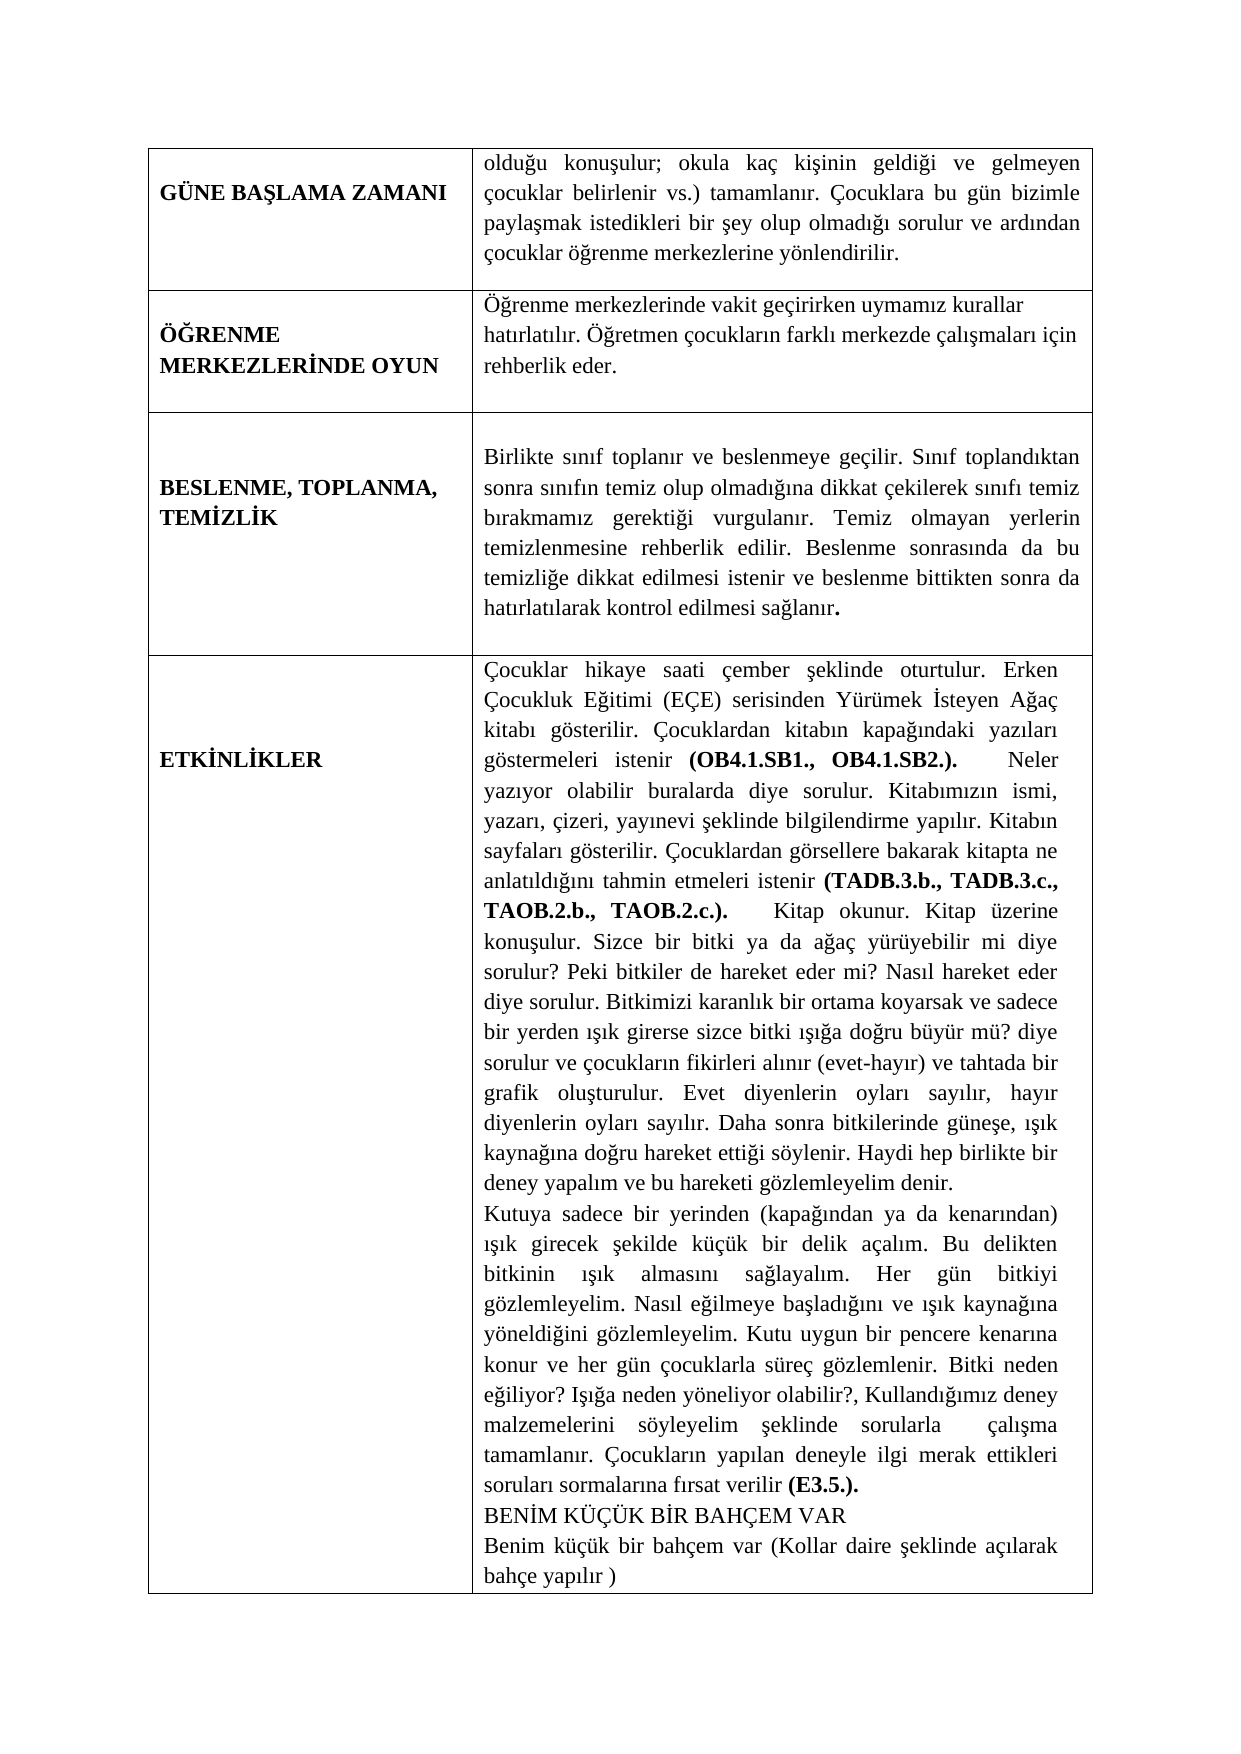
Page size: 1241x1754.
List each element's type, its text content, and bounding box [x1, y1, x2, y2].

table_cell ETKİNLİKLER [149, 656, 472, 1592]
table_cell ÖĞRENME MERKEZLERİNDE OYUN [149, 291, 472, 412]
table_cell Öğrenme merkezlerinde vakit geçirirken uymamız kurallar hatırlatılır. Öğretmen çocukların farklı merkezde çalışmaları için rehberlik eder. [473, 291, 1092, 412]
table_cell Birlikte sınıf toplanır ve beslenmeye geçilir. Sınıf toplandıktan sonra sınıfın temiz olup olmadığına dikkat çekilerek sınıfı temiz bırakmamız gerektiği vurgulanır. Temiz olmayan yerlerin temizlenmesine rehberlik edilir. Beslenme sonrasında da bu temizliğe dikkat edilmesi istenir ve beslenme bittikten sonra da hatırlatılarak kontrol edilmesi sağlanır. [473, 413, 1092, 655]
table_header GÜNE BAŞLAMA ZAMANI [149, 149, 472, 290]
table_cell BESLENME, TOPLANMA, TEMİZLİK [149, 413, 472, 655]
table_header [473, 149, 1092, 290]
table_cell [473, 656, 1092, 1592]
